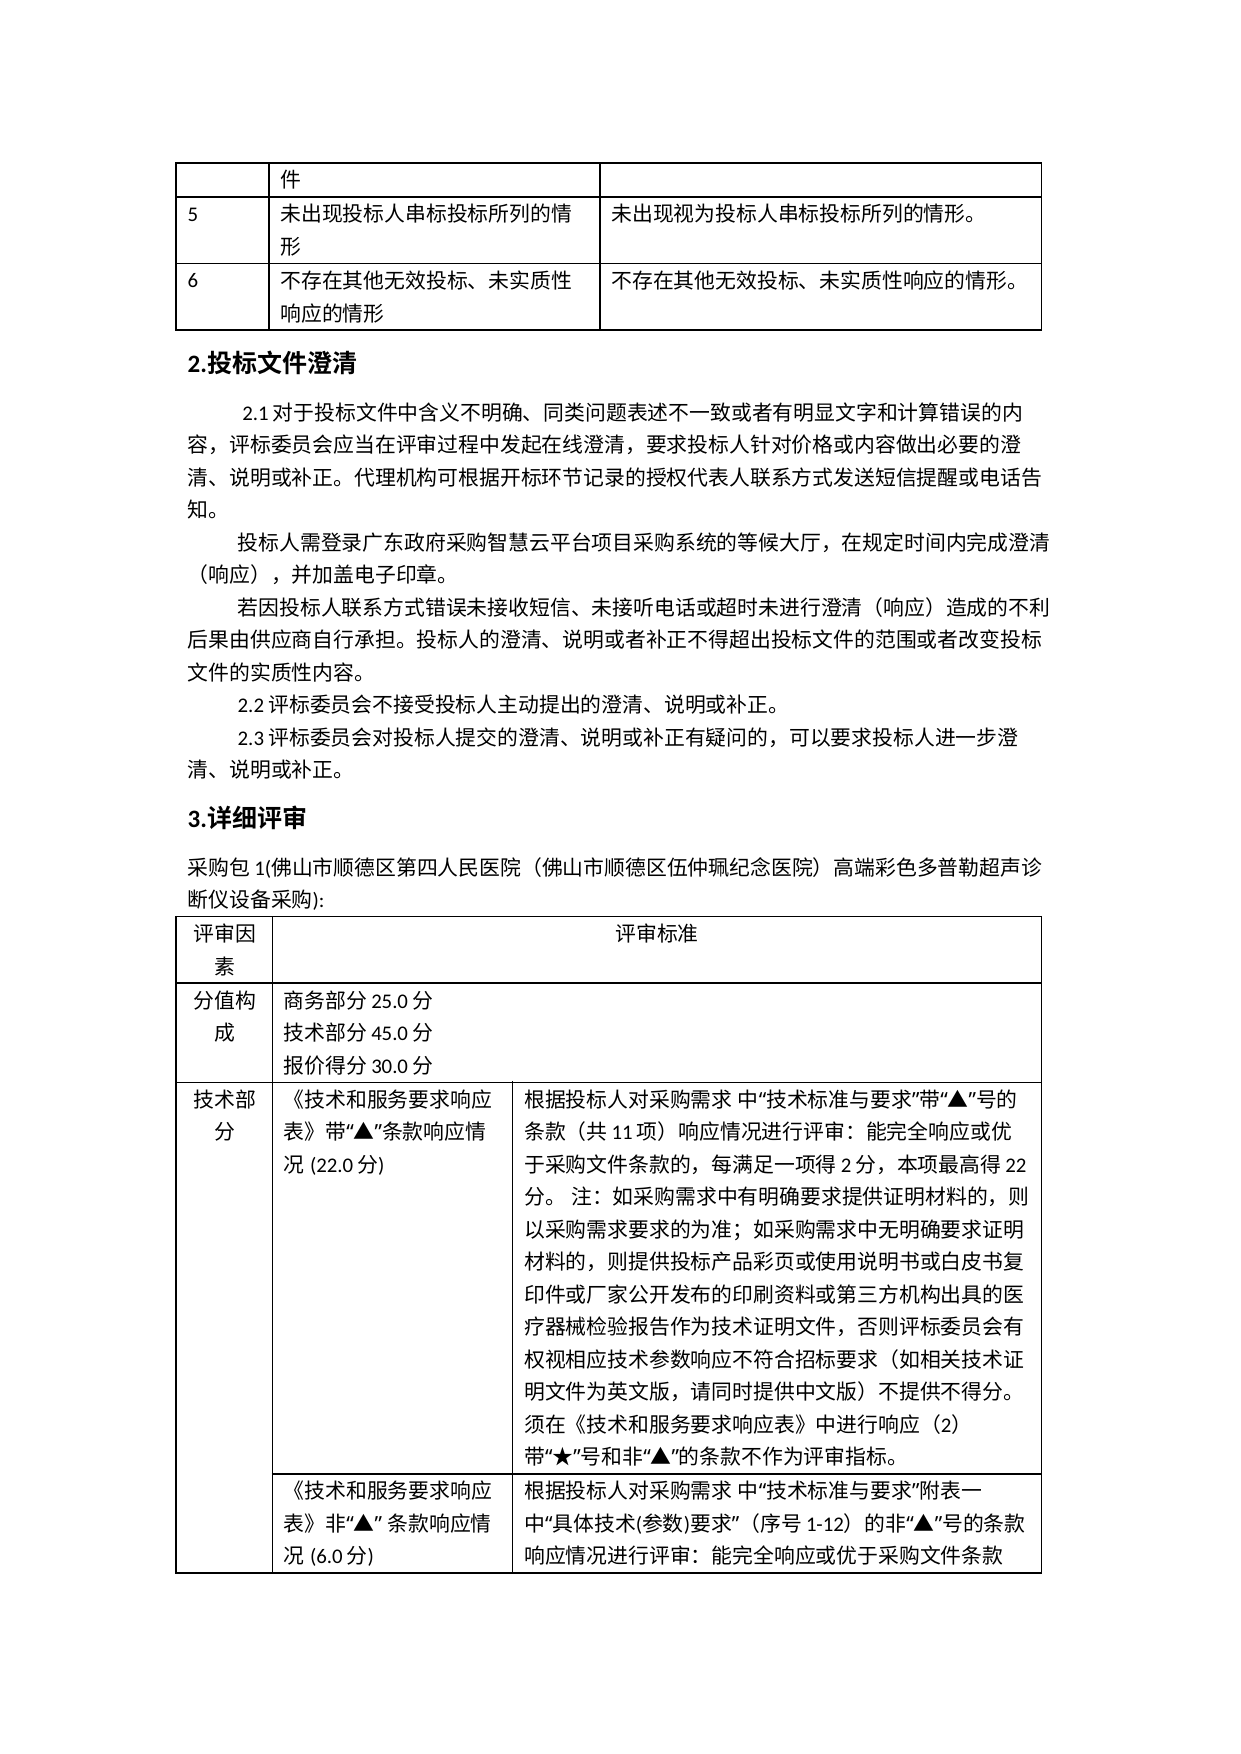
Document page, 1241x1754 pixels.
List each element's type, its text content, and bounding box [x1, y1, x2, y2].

text 投标人需登录广东政府采购智慧云平台项目采购系统的等候大厅，在规定时间内完成澄清（响应），并加盖电子印章。 [187, 526, 1053, 591]
text 2.2评标委员会不接受投标人主动提出的澄清、说明或补正。 [187, 688, 1053, 721]
table_cell 5 [177, 198, 268, 263]
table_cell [273, 1475, 512, 1572]
table_cell 6 [177, 264, 268, 329]
table_cell 分值构成 [177, 984, 272, 1081]
text 采购包1(佛山市顺德区第四人民医院（佛山市顺德区伍仲珮纪念医院）高端彩色多普勒超声诊断仪设备采购): [187, 851, 1053, 916]
text 2.1对于投标文件中含义不明确、同类问题表述不一致或者有明显文字和计算错误的内容，评标委员会应当在评审过程中发起在线澄清，要求投标人针对价格或内容做出必要的澄清、说明或补正。代理机构可根据开标环节记录的授权代表人联系方式发送短信提醒或电话告知。 [187, 396, 1053, 526]
text 2.投标文件澄清 [187, 331, 1053, 396]
table_cell 4 [177, 164, 268, 196]
table_cell 根据投标人对采购需求 中“技术标准与要求”带“▲”号的条款（共11项）响应情况进行评审：能完全响应或优于采购文件条款的，每满足一项得2分，本项最高得22分。 注：如采购需求中有明确要求提供证明材料的，则以采购需求要求的为准；如采购需求中无明确要求证明材料的，则提供投标产品彩页或使用说明书或白皮书复印件或厂家公开发布的印刷资料或第三方机构出具的医疗器械检验报告作为技术证明文件，否则评标委员会有权视相应技术参数响应不符合招标要求（如相关技术证明文件为英文版，请同时提供中文版）不提供不得分。须在《技术和服务要求响应表》中进行响应（2）带“★”号和非“▲”的条款不作为评审指标。 [513, 1083, 1041, 1473]
table_cell 不存在其他无效投标、未实质性响应的情形 [270, 264, 599, 329]
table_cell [513, 1475, 1041, 1572]
table_cell 未出现视为投标人串标投标所列的情形。 [601, 198, 1041, 263]
table_header 评审因素 [177, 917, 272, 982]
table_cell 不存在其他无效投标、未实质性响应的情形。 [601, 264, 1041, 329]
text 3.详细评审 [187, 786, 1053, 851]
table_cell 未出现投标人串标投标所列的情形 [270, 198, 599, 263]
table_header 评审标准 [273, 917, 1041, 982]
text 若因投标人联系方式错误未接收短信、未接听电话或超时未进行澄清（响应）造成的不利后果由供应商自行承担。投标人的澄清、说明或者补正不得超出投标文件的范围或者改变投标文件的实质性内容。 [187, 591, 1053, 688]
table_cell 商务部分25.0分 技术部分45.0分 报价得分30.0分 [273, 984, 1041, 1081]
text 2.3评标委员会对投标人提交的澄清、说明或补正有疑问的，可以要求投标人进一步澄清、说明或补正。 [187, 721, 1053, 786]
table_cell 《技术和服务要求响应表》带“▲”条款响应情况 (22.0分) [273, 1083, 512, 1473]
table_cell 未含有采购人不可接受的附加条件 [270, 164, 599, 196]
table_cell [601, 164, 1041, 196]
table_cell 技术部分 [177, 1083, 272, 1572]
